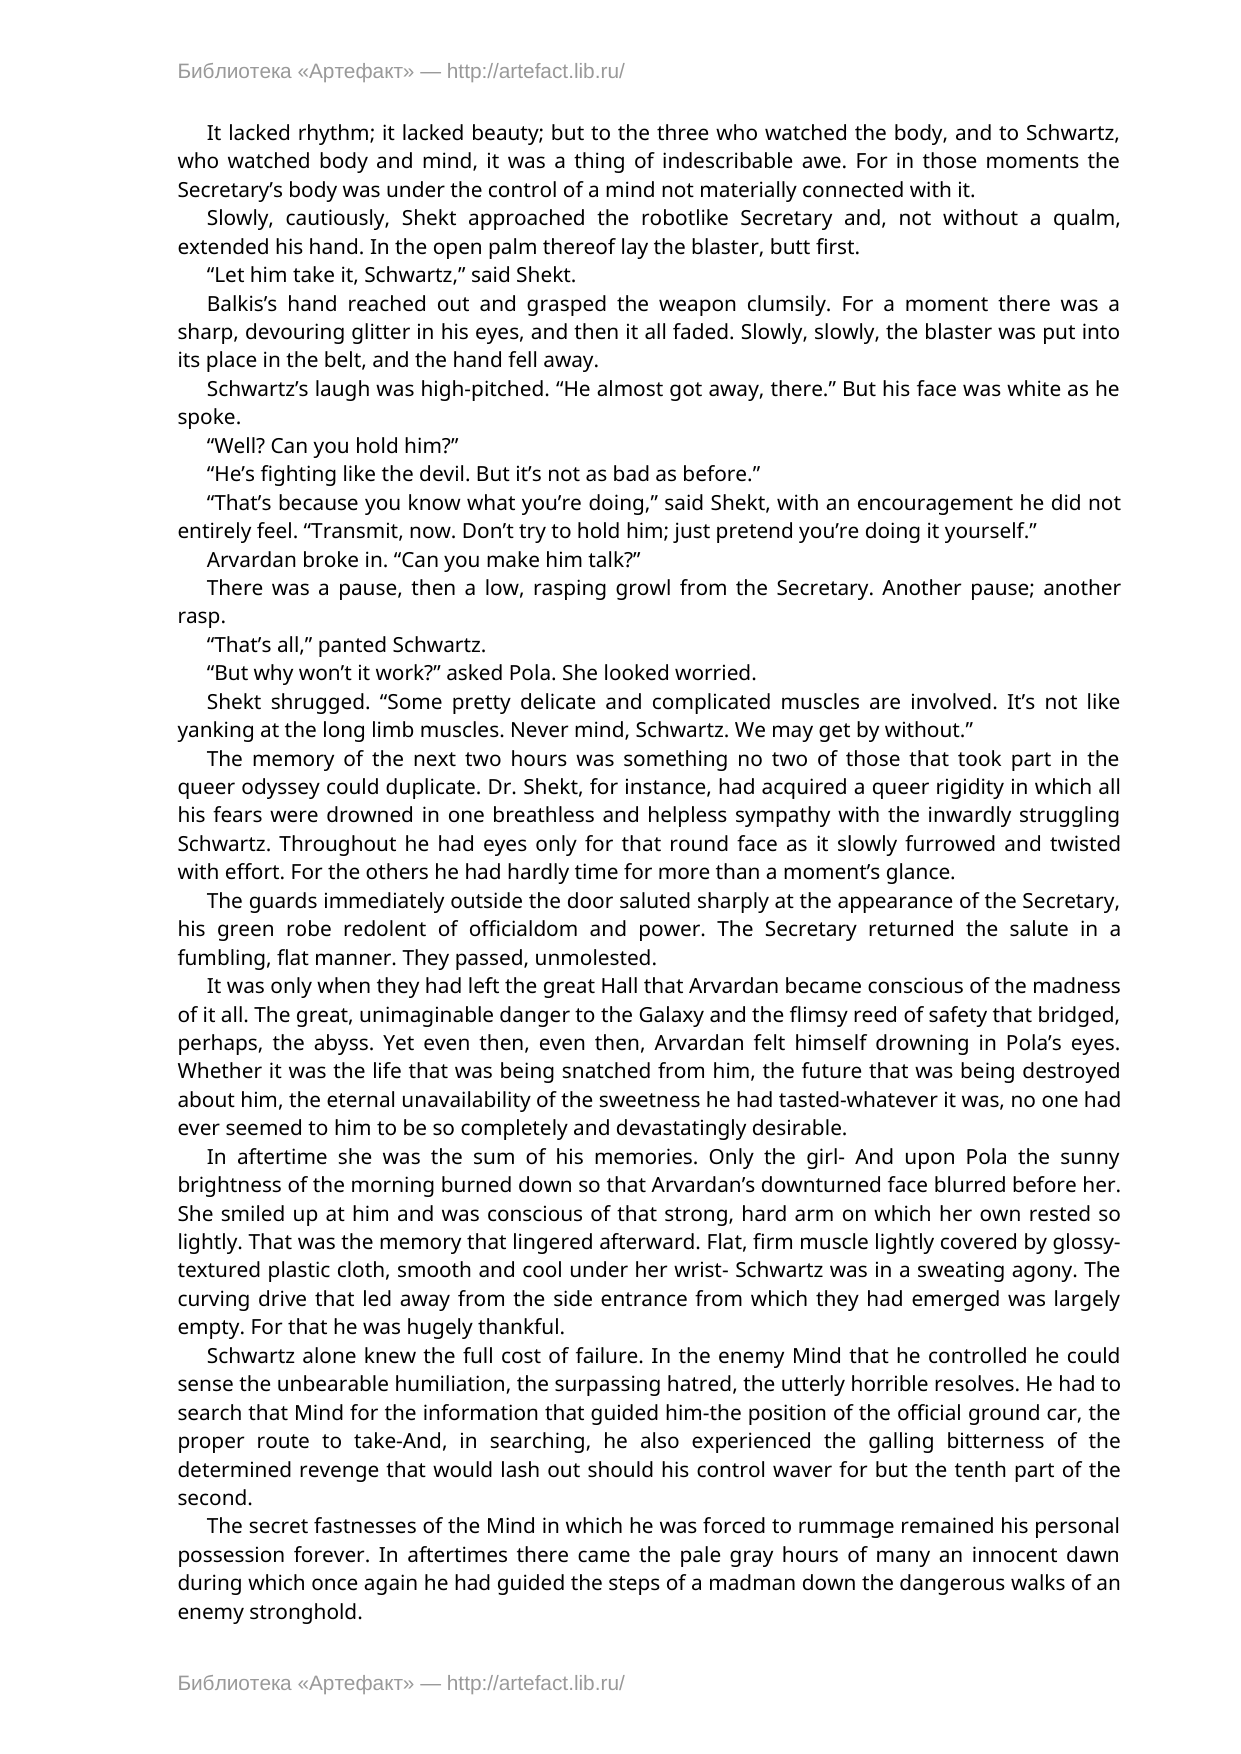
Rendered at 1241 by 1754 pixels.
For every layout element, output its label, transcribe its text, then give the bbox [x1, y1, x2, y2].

text “Well? Can you hold him?” [177, 431, 1122, 459]
text Schwartz’s laugh was high-pitched. “He almost got away, there.” But his face was white as he spoke. [177, 374, 1122, 431]
text There was a pause, then a low, rasping growl from the Secretary. Another pause; another rasp. [177, 573, 1122, 630]
text “That’s all,” panted Schwartz. [177, 630, 1122, 658]
text The guards immediately outside the door saluted sharply at the appearance of the Secretary, his green robe redolent of officialdom and power. The Secretary returned the salute in a fumbling, flat manner. They passed, unmolested. [177, 886, 1122, 971]
text In aftertime she was the sum of his memories. Only the girl- And upon Pola the sunny brightness of the morning burned down so that Arvardan’s downturned face blurred before her. She smiled up at him and was conscious of that strong, hard arm on which her own rested so lightly. That was the memory that lingered afterward. Flat, firm muscle lightly covered by glossy-textured plastic cloth, smooth and cool under her wrist- Schwartz was in a sweating agony. The curving drive that led away from the side entrance from which they had emerged was largely empty. For that he was hugely thankful. [177, 1142, 1122, 1341]
text Shekt shrugged. “Some pretty delicate and complicated muscles are involved. It’s not like yanking at the long limb muscles. Never mind, Schwartz. We may get by without.” [177, 687, 1122, 744]
text It was only when they had left the great Hall that Arvardan became conscious of the madness of it all. The great, unimaginable danger to the Galaxy and the flimsy reed of safety that bridged, perhaps, the abyss. Yet even then, even then, Arvardan felt himself drowning in Pola’s eyes. Whether it was the life that was being snatched from him, the future that was being destroyed about him, the eternal unavailability of the sweetness he had tasted-whatever it was, no one had ever seemed to him to be so completely and devastatingly desirable. [177, 971, 1122, 1142]
text It lacked rhythm; it lacked beauty; but to the three who watched the body, and to Schwartz, who watched body and mind, it was a thing of indescribable awe. For in those moments the Secretary’s body was under the control of a mind not materially connected with it. [177, 118, 1122, 203]
text Arvardan broke in. “Can you make him talk?” [177, 545, 1122, 573]
text “But why won’t it work?” asked Pola. She looked worried. [177, 658, 1122, 687]
text Balkis’s hand reached out and grasped the weapon clumsily. For a moment there was a sharp, devouring glitter in his eyes, and then it all faded. Slowly, slowly, the blaster was put into its place in the belt, and the hand fell away. [177, 289, 1122, 374]
text “Let him take it, Schwartz,” said Shekt. [177, 260, 1122, 289]
text Slowly, cautiously, Shekt approached the robotlike Secretary and, not without a qualm, extended his hand. In the open palm thereof lay the blaster, butt first. [177, 203, 1122, 260]
text “He’s fighting like the devil. But it’s not as bad as before.” [177, 459, 1122, 488]
text Schwartz alone knew the full cost of failure. In the enemy Mind that he controlled he could sense the unbearable humiliation, the surpassing hatred, the utterly horrible resolves. He had to search that Mind for the information that guided him-the position of the official ground car, the proper route to take-And, in searching, he also experienced the galling bitterness of the determined revenge that would lash out should his control waver for but the tenth part of the second. [177, 1341, 1122, 1512]
text The secret fastnesses of the Mind in which he was forced to rummage remained his personal possession forever. In aftertimes there came the pale gray hours of many an innocent dawn during which once again he had guided the steps of a madman down the dangerous walks of an enemy stronghold. [177, 1512, 1122, 1625]
text The memory of the next two hours was something no two of those that took part in the queer odyssey could duplicate. Dr. Shekt, for instance, had acquired a queer rigidity in which all his fears were drowned in one breathless and helpless sympathy with the inwardly struggling Schwartz. Throughout he had eyes only for that round face as it slowly furrowed and twisted with effort. For the others he had hardly time for more than a moment’s glance. [177, 744, 1122, 886]
text “That’s because you know what you’re doing,” said Shekt, with an encouragement he did not entirely feel. “Transmit, now. Don’t try to hold him; just pretend you’re doing it yourself.” [177, 488, 1122, 545]
